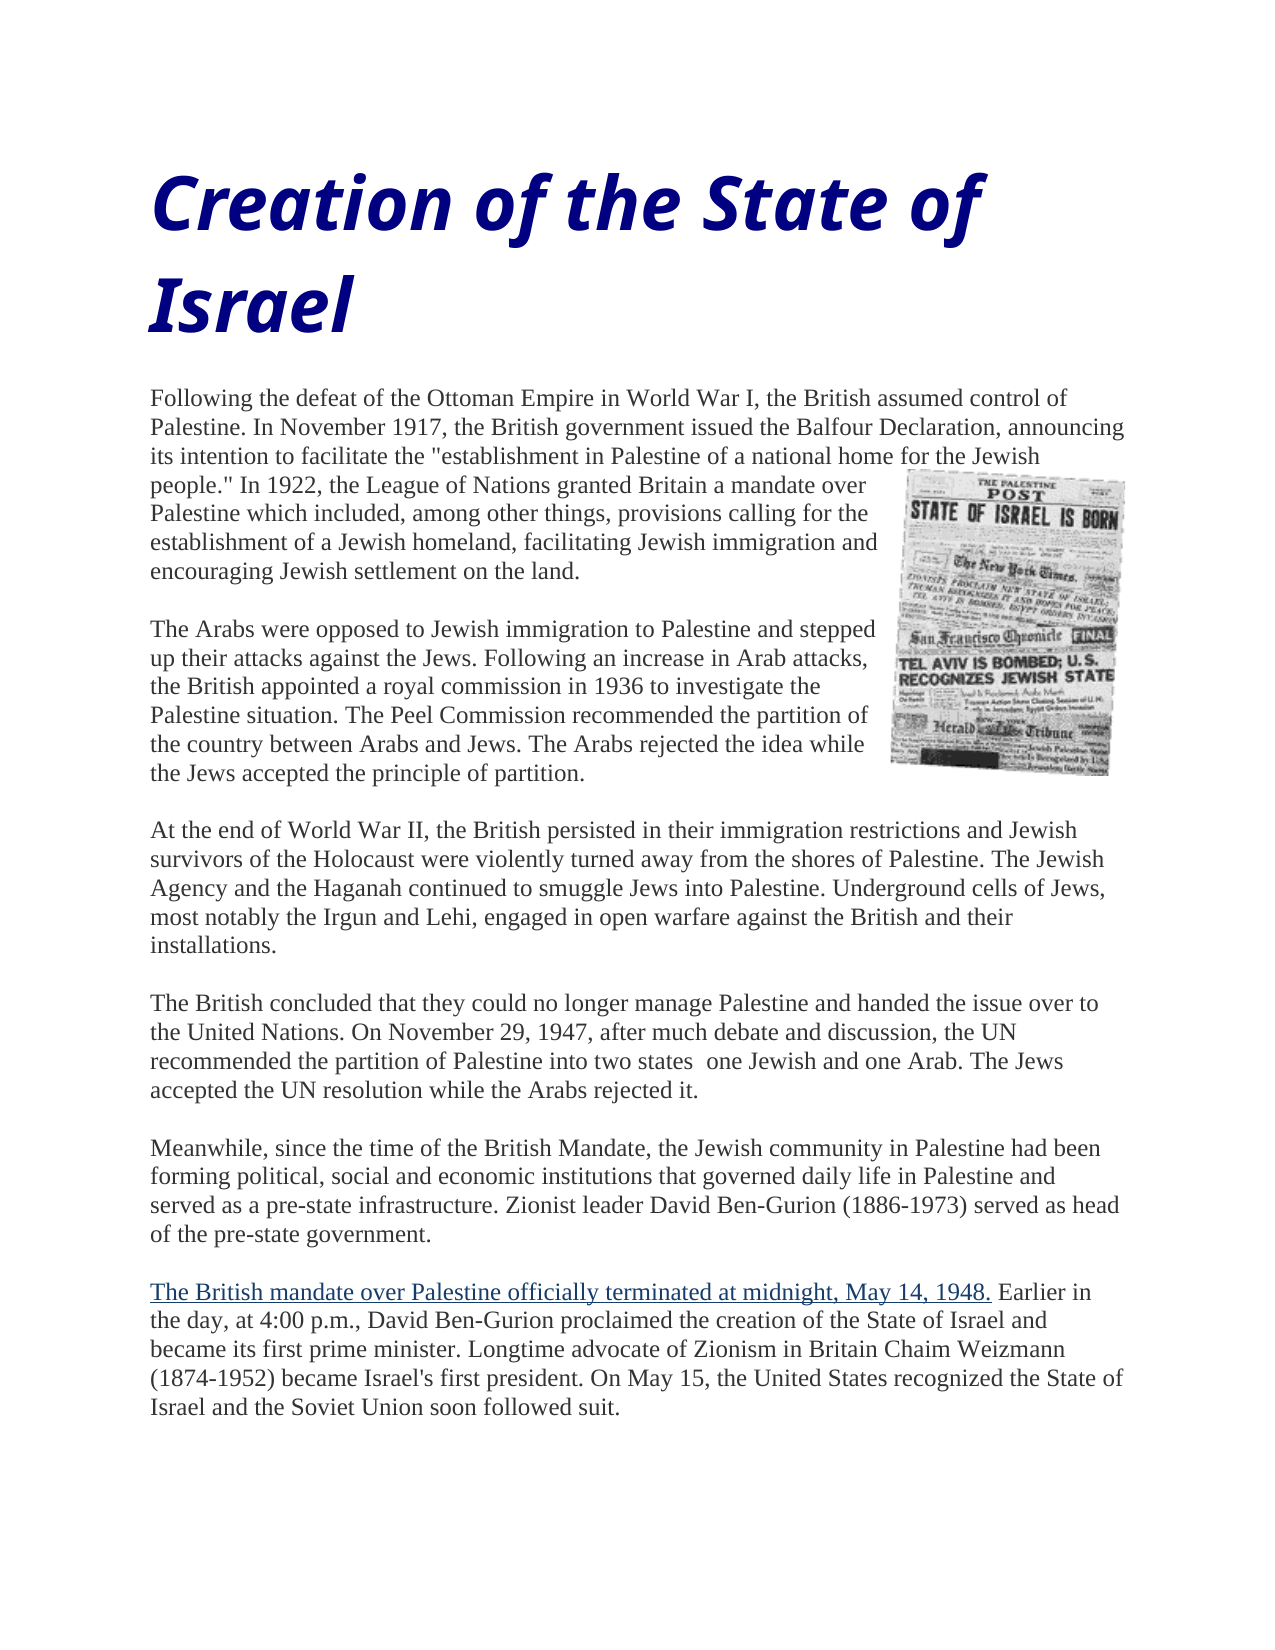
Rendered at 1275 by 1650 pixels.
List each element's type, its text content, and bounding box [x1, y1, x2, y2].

text The British concluded that they could no longer manage Palestine and handed the issue over to the United Nations. On November 29, 1947, after much debate and discussion, the UN recommended the partition of Palestine into two states one Jewish and one Arab. The Jews accepted the UN resolution while the Arabs rejected it. [150, 988, 1125, 1103]
text Meanwhile, since the time of the British Mandate, the Jewish community in Palestine had been forming political, social and economic institutions that governed daily life in Palestine and served as a pre-state infrastructure. Zionist leader David Ben-Gurion (1886-1973) served as head of the pre-state government. [150, 1133, 1125, 1248]
text The British mandate over Palestine officially terminated at midnight, May 14, 1948. Earlier in the day, at 4:00 p.m., David Ben-Gurion proclaimed the creation of the State of Israel and became its first prime minister. Longtime advocate of Zionism in Britain Chaim Weizmann (1874-1952) became Israel's first president. On May 15, the United States recognized the State of Israel and the Soviet Union soon followed suit. [150, 1277, 1125, 1421]
text At the end of World War II, the British persisted in their immigration restrictions and Jewish survivors of the Holocaust were violently turned away from the shores of Palestine. The Jewish Agency and the Haganah continued to smuggle Jews into Palestine. Underground cells of Jews, most notably the Irgun and Lehi, engaged in open warfare against the British and their installations. [150, 816, 1125, 959]
text The Arabs were opposed to Jewish immigration to Palestine and stepped up their attacks against the Jews. Following an increase in Arab attacks, the British appointed a royal commission in 1936 to investigate the Palestine situation. The Peel Commission recommended the partition of the country between Arabs and Jews. The Arabs rejected the idea while the Jews accepted the principle of partition. [150, 614, 1125, 786]
text Creation of the State of Israel [150, 150, 1125, 354]
text Following the defeat of the Ottoman Empire in World War I, the British assumed control of Palestine. In November 1917, the British government issued the Balfour Declaration, announcing its intention to facilitate the "establishment in Palestine of a national home for the Jewish people." In 1922, the League of Nations granted Britain a mandate over Palestine which included, among other things, provisions calling for the establishment of a Jewish homeland, facilitating Jewish immigration and encouraging Jewish settlement on the land. [150, 383, 1125, 585]
picture [890, 469, 1125, 776]
